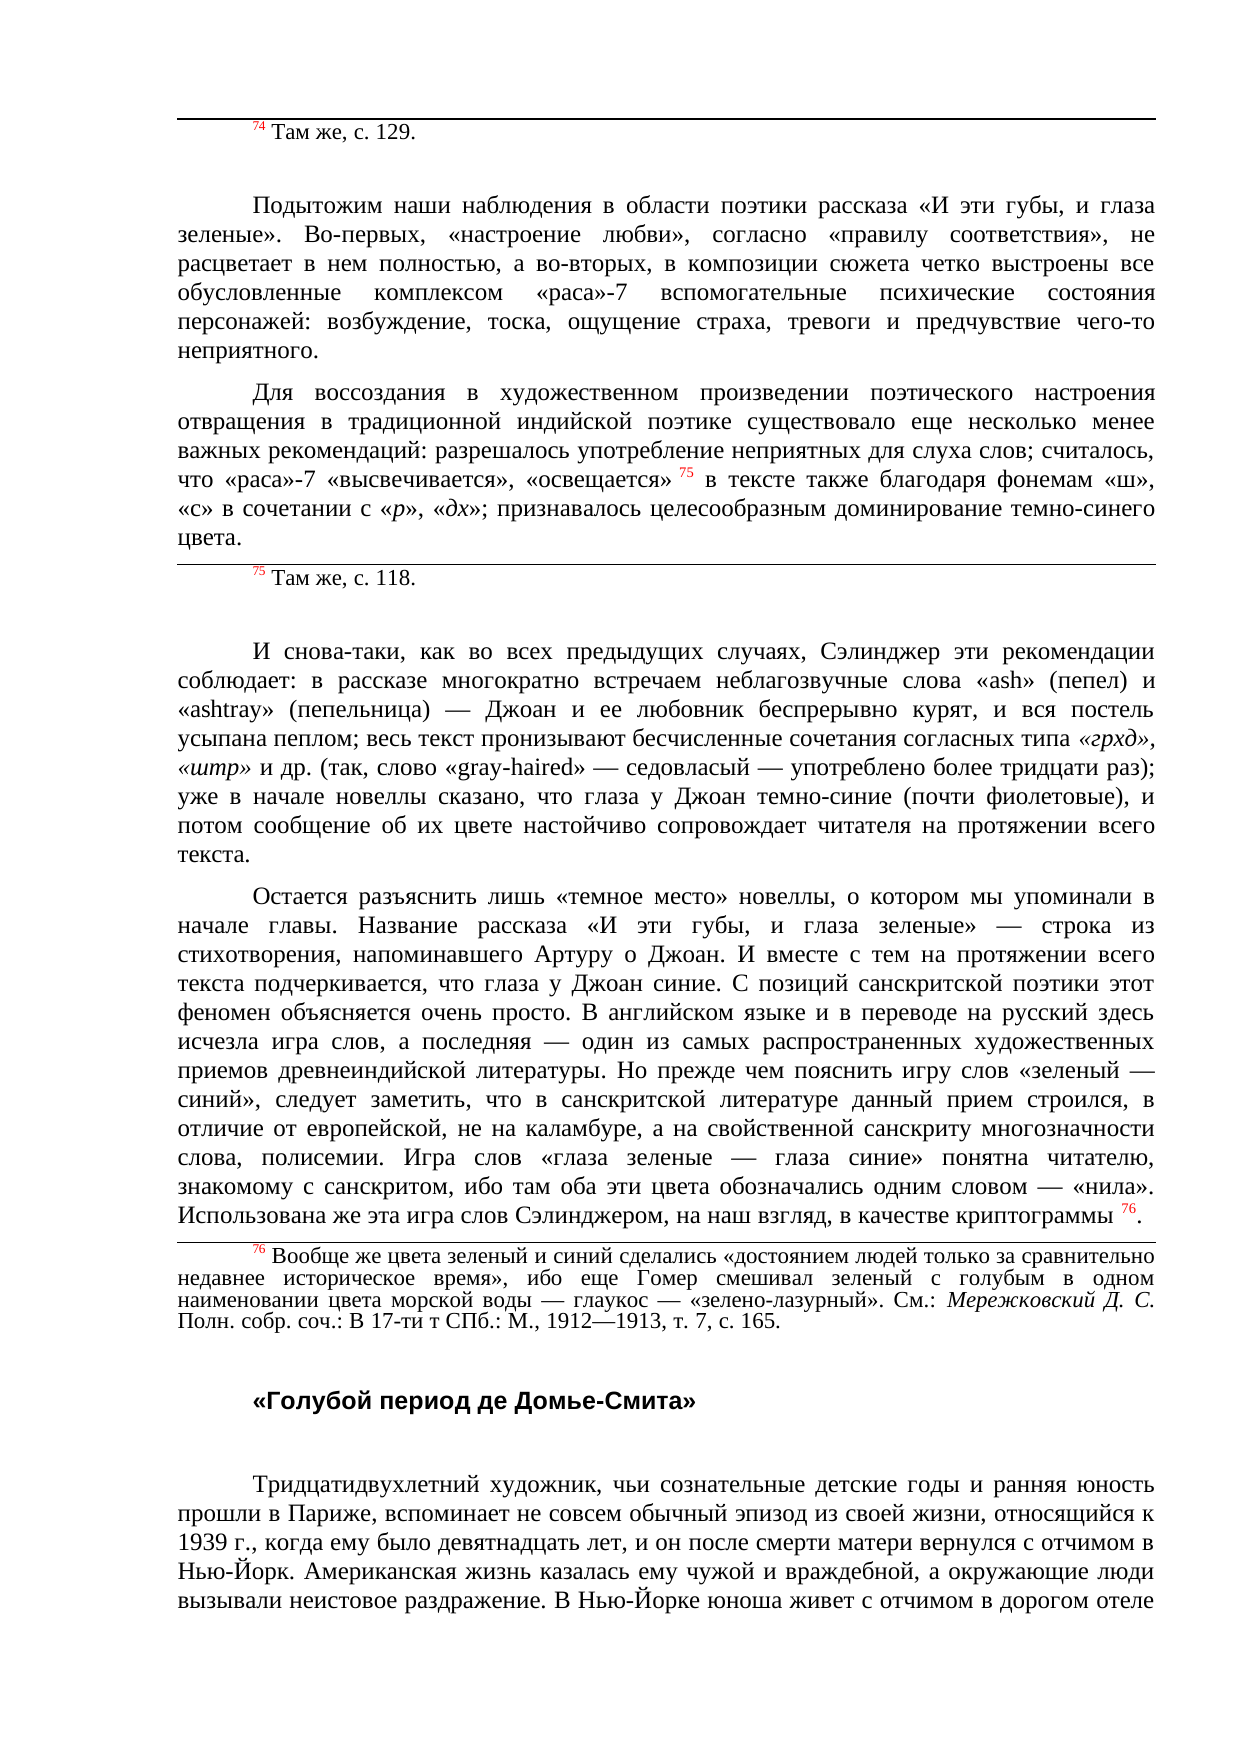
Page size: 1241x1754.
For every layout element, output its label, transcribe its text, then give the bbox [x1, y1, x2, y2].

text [177, 1469, 1156, 1614]
text 75 Там же, с. 118. [177, 565, 1156, 589]
text 76 Вообще же цвета зеленый и синий сделались «достоянием людей только за сравнительно недавнее историческое время», ибо еще Гомер смешивал зеленый с голубым в одном наименовании цвета морской воды — глаукос — «зелено-лазурный». См.: Мережковский Д. С. Полн. собр. соч.: В 17-ти т СПб.: M., 1912—1913, т. 7, с. 165. [177, 1243, 1156, 1333]
text И снова-таки, как во всех предыдущих случаях, Сэлинджер эти рекомендации соблюдает: в рассказе многократно встречаем неблагозвучные слова «ash» (пепел) и «ashtray» (пепельница) — Джоан и ее любовник беспрерывно курят, и вся постель усыпана пеплом; весь текст пронизывают бесчисленные сочетания согласных типа «грхд», «штр» и др. (так, слово «gray-haired» — седовласый — употреблено более тридцати раз); уже в начале новеллы сказано, что глаза у Джоан темно-синие (почти фиолетовые), и потом сообщение об их цвете настойчиво сопровождает читателя на протяжении всего текста. [177, 636, 1156, 868]
text Подытожим наши наблюдения в области поэтики рассказа «И эти губы, и глаза зеленые». Во-первых, «настроение любви», согласно «правилу соответствия», не расцветает в нем полностью, а во-вторых, в композиции сюжета четко выстроены все обусловленные комплексом «раса»-7 вспомогательные психические состояния персонажей: возбуждение, тоска, ощущение страха, тревоги и предчувствие чего-то неприятного. [177, 190, 1156, 364]
text Остается разъяснить лишь «темное место» новеллы, о котором мы упоминали в начале главы. Название рассказа «И эти губы, и глаза зеленые» — строка из стихотворения, напоминавшего Артуру о Джоан. И вместе с тем на протяжении всего текста подчеркивается, что глаза у Джоан синие. С позиций санскритской поэтики этот феномен объясняется очень просто. В английском языке и в переводе на русский здесь исчезла игра слов, а последняя — один из самых распространенных художественных приемов древнеиндийской литературы. Но прежде чем пояснить игру слов «зеленый — синий», следует заметить, что в санскритской литературе данный прием строился, в отличие от европейской, не на каламбуре, а на свойственной санскриту многозначности слова, полисемии. Игра слов «глаза зеленые — глаза синие» понятна читателю, знакомому с санскритом, ибо там оба эти цвета обозначались одним словом — «нила». Использована же эта игра слов Сэлинджером, на наш взгляд, в качестве криптограммы 76. [177, 881, 1156, 1229]
text Для воссоздания в художественном произведении поэтического настроения отвращения в традиционной индийской поэтике существовало еще несколько менее важных рекомендаций: разрешалось употребление неприятных для слуха слов; считалось, что «раса»-7 «высвечивается», «освещается» 75 в тексте также благодаря фонемам «ш», «с» в сочетании с «р», «дх»; признавалось целесообразным доминирование темно-синего цвета. [177, 377, 1156, 551]
text 74 Там же, с. 129. [177, 120, 1156, 144]
text «Голубой период де Домье-Смита» [252, 1386, 1156, 1415]
